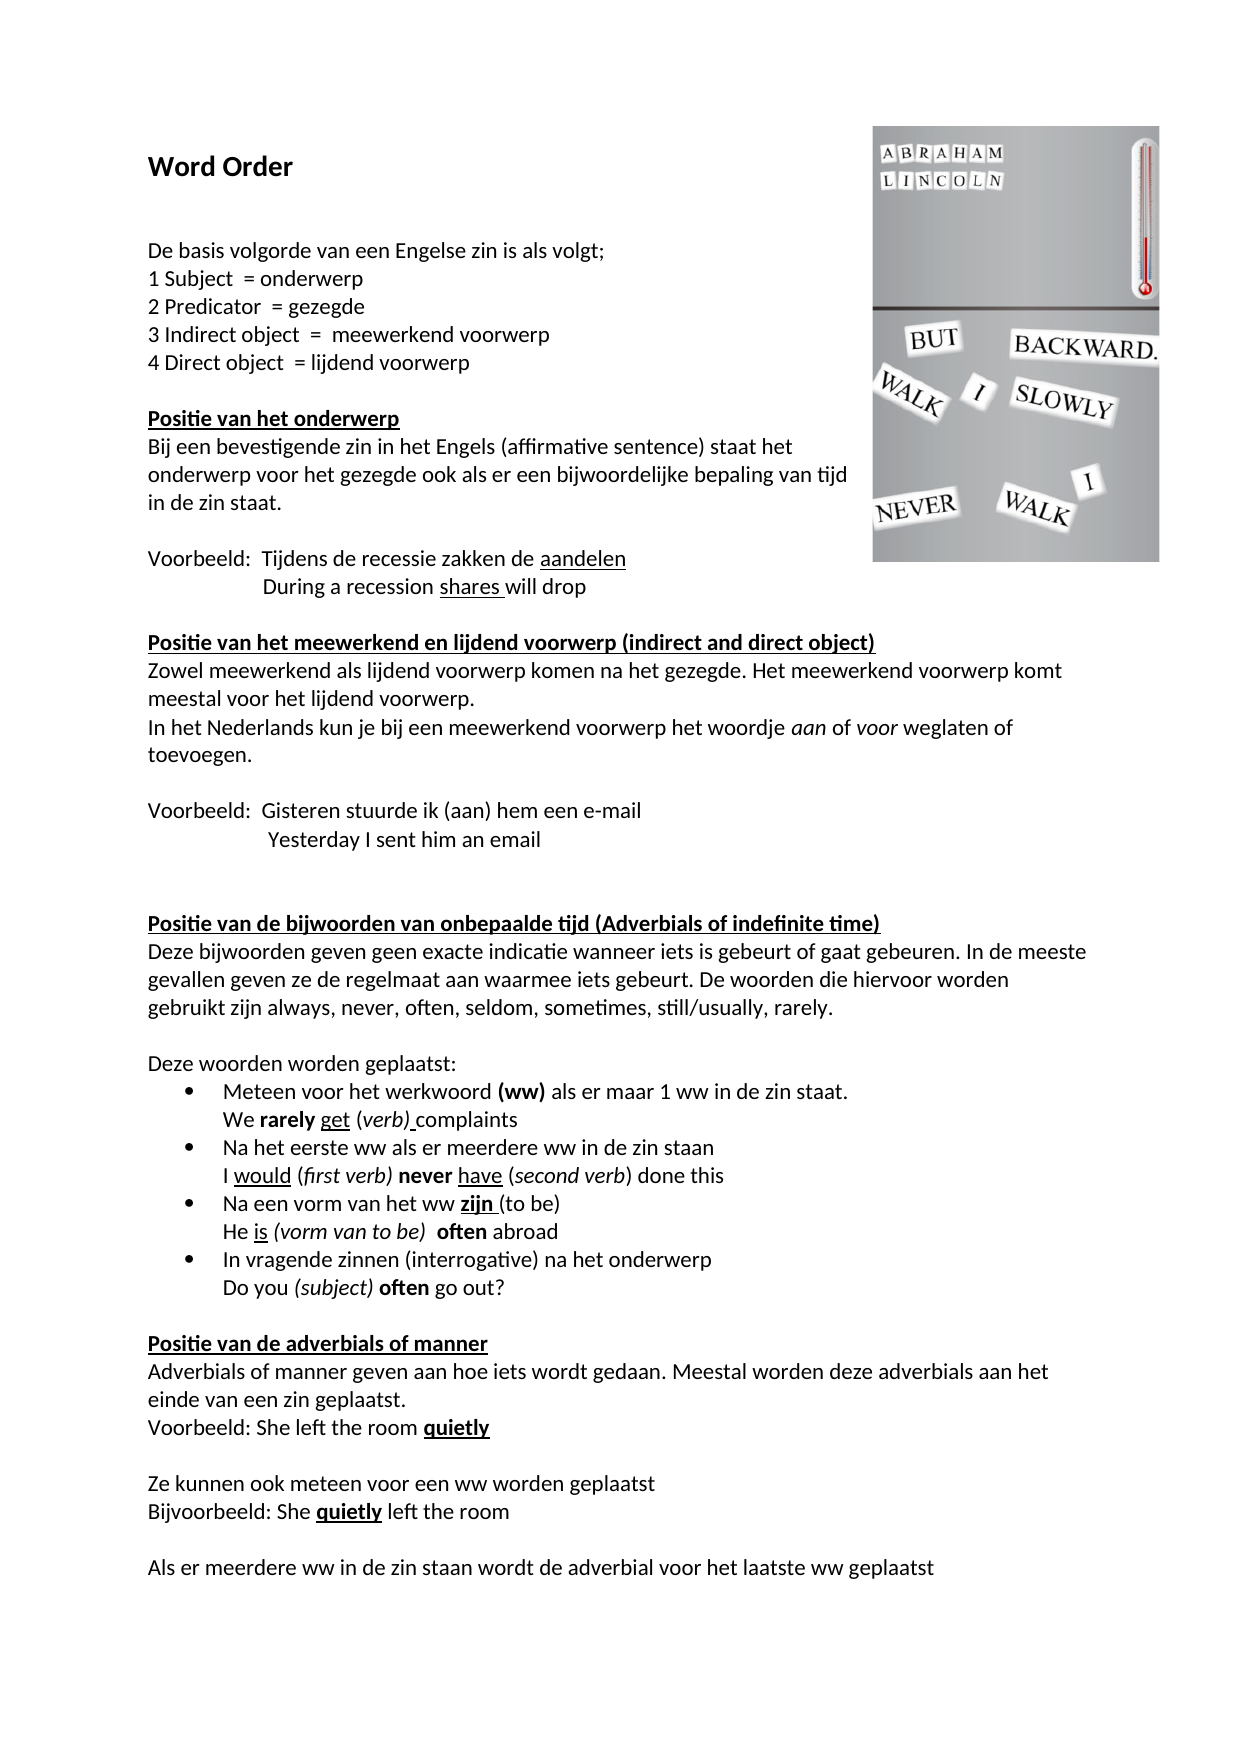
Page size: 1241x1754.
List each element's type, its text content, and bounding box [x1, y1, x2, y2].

text During a recession shares will drop [148, 572, 1093, 601]
text Positie van de adverbials of manner [148, 1329, 1093, 1357]
text Als er meerdere ww in de zin staan wordt de adverbial voor het laatste ww geplaatst [148, 1553, 1093, 1581]
text Bijvoorbeeld: She quietly left the room [148, 1497, 1093, 1525]
list Na het eerste ww als er meerdere ww in de zin staan [185, 1133, 1093, 1161]
text 3 Indirect object = meewerkend voorwerp [148, 320, 871, 348]
text Zowel meewerkend als lijdend voorwerp komen na het gezegde. Het meewerkend voorwerp komt meestal voor het lijdend voorwerp. [148, 657, 1093, 713]
text Yesterday I sent him an email [148, 825, 1093, 853]
text Voorbeeld: Gisteren stuurde ik (aan) hem een e-mail [148, 797, 1093, 825]
list Meteen voor het werkwoord (ww) als er maar 1 ww in de zin staat. [185, 1077, 1093, 1105]
list Na een vorm van het ww zijn (to be) [185, 1189, 1093, 1217]
text Bij een bevestigende zin in het Engels (affirmative sentence) staat het onderwerp voor het gezegde ook als er een bijwoordelijke bepaling van tijd in de zin staat. [148, 432, 871, 516]
text 1 Subject = onderwerp [148, 264, 871, 292]
text Positie van de bijwoorden van onbepaalde tijd (Adverbials of indefinite time) [148, 909, 1093, 937]
text Do you (subject) often go out? [223, 1273, 1093, 1301]
text He is (vorm van to be) often abroad [223, 1217, 1093, 1245]
text Voorbeeld: Tijdens de recessie zakken de aandelen [148, 544, 1093, 572]
text Positie van het meewerkend en lijdend voorwerp (indirect and direct object) [148, 628, 1093, 657]
text Word Order [148, 148, 871, 183]
text De basis volgorde van een Engelse zin is als volgt; [148, 236, 871, 264]
text 2 Predicator = gezegde [148, 292, 871, 320]
text Deze bijwoorden geven geen exacte indicatie wanneer iets is gebeurt of gaat gebeuren. In de meeste gevallen geven ze de regelmaat aan waarmee iets gebeurt. De woorden die hiervoor worden gebruikt zijn always, never, often, seldom, sometimes, still/usually, rarely. [148, 937, 1093, 1021]
text Voorbeeld: She left the room quietly [148, 1413, 1093, 1441]
text Deze woorden worden geplaatst: [148, 1049, 1093, 1077]
text We rarely get (verb) complaints [223, 1105, 1093, 1133]
text In het Nederlands kun je bij een meewerkend voorwerp het woordje aan of voor weglaten of toevoegen. [148, 713, 1093, 769]
list In vragende zinnen (interrogative) na het onderwerp [185, 1245, 1093, 1273]
text 4 Direct object = lijdend voorwerp [148, 348, 871, 376]
text Ze kunnen ook meteen voor een ww worden geplaatst [148, 1469, 1093, 1497]
picture [871, 126, 1159, 561]
text Positie van het onderwerp [148, 404, 871, 432]
text Adverbials of manner geven aan hoe iets wordt gedaan. Meestal worden deze adverbials aan het einde van een zin geplaatst. [148, 1357, 1093, 1413]
text I would (first verb) never have (second verb) done this [223, 1161, 1093, 1189]
